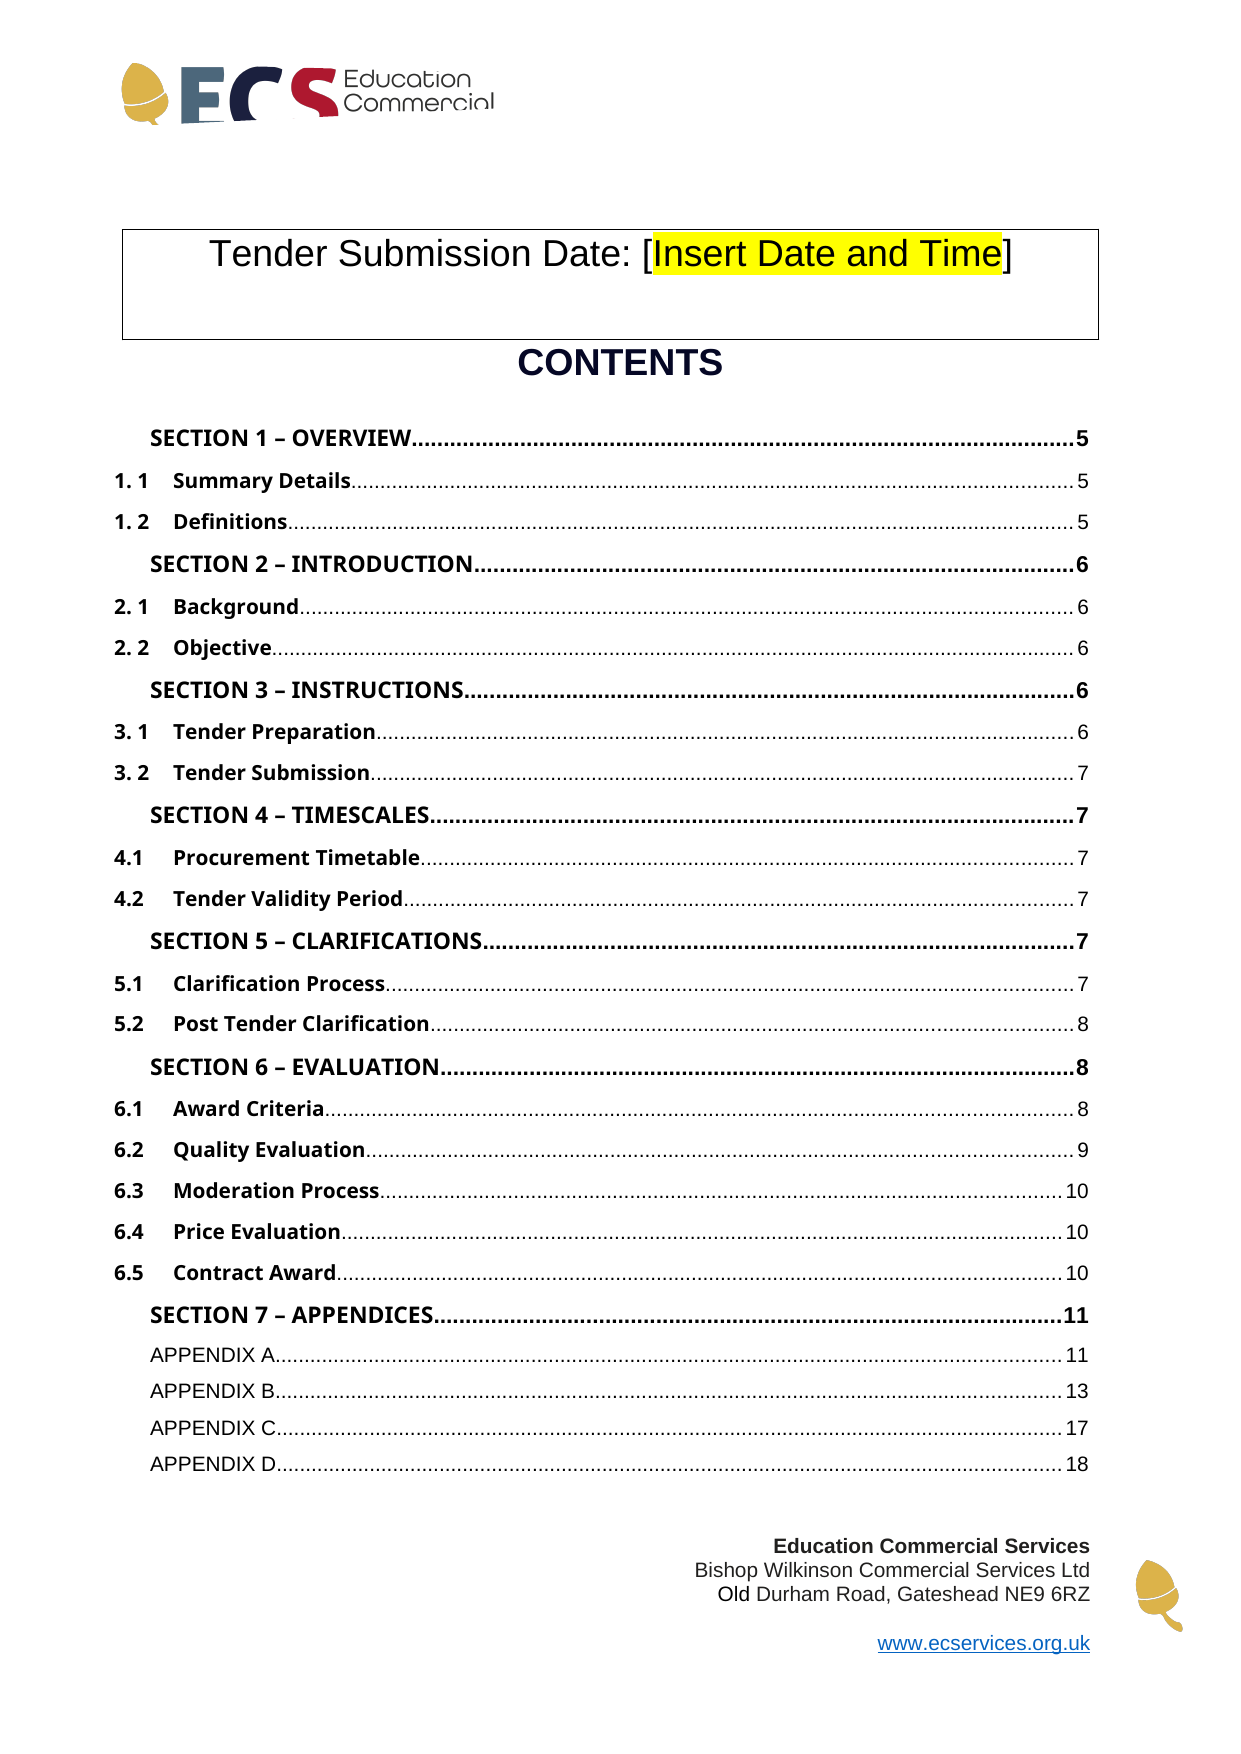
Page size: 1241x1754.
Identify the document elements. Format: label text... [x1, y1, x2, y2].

text SECTION 3 – INSTRUCTIONS 6 [150, 674, 1090, 705]
text APPENDIX B 13 [150, 1379, 1090, 1403]
text 6.1 Award Criteria 8 [114, 1094, 1090, 1123]
text 2. 2 Objective 6 [114, 633, 1090, 661]
text SECTION 2 – INTRODUCTION 6 [150, 548, 1090, 579]
text APPENDIX A 11 [150, 1343, 1090, 1367]
text 6.2 Quality Evaluation 9 [114, 1135, 1090, 1164]
text 3. 2 Tender Submission 7 [114, 758, 1090, 787]
text 6.4 Price Evaluation 10 [114, 1217, 1090, 1246]
text 6.3 Moderation Process 10 [114, 1176, 1090, 1204]
text 5.1 Clarification Process 7 [114, 969, 1090, 997]
text 2. 1 Background 6 [114, 592, 1090, 620]
text SECTION 7 – APPENDICES 11 [150, 1299, 1090, 1330]
text 1. 2 Definitions 5 [114, 507, 1090, 536]
text APPENDIX C 17 [150, 1416, 1090, 1439]
text 5.2 Post Tender Clarification 8 [114, 1009, 1090, 1038]
text 6.5 Contract Award 10 [114, 1258, 1090, 1286]
text 1. 1 Summary Details 5 [114, 466, 1090, 494]
text SECTION 1 – OVERVIEW 5 [150, 422, 1090, 454]
text APPENDIX D 18 [150, 1452, 1090, 1476]
text SECTION 5 – CLARIFICATIONS 7 [150, 925, 1090, 956]
text SECTION 4 – TIMESCALES 7 [150, 799, 1090, 831]
text 3. 1 Tender Preparation 6 [114, 717, 1090, 746]
text CONTENTS [150, 340, 1090, 383]
text 4.1 Procurement Timetable 7 [114, 843, 1090, 871]
text SECTION 6 – EVALUATION 8 [150, 1051, 1090, 1082]
text Tender Submission Date: [Insert Date and Time] [123, 230, 1098, 339]
text 4.2 Tender Validity Period 7 [114, 884, 1090, 912]
